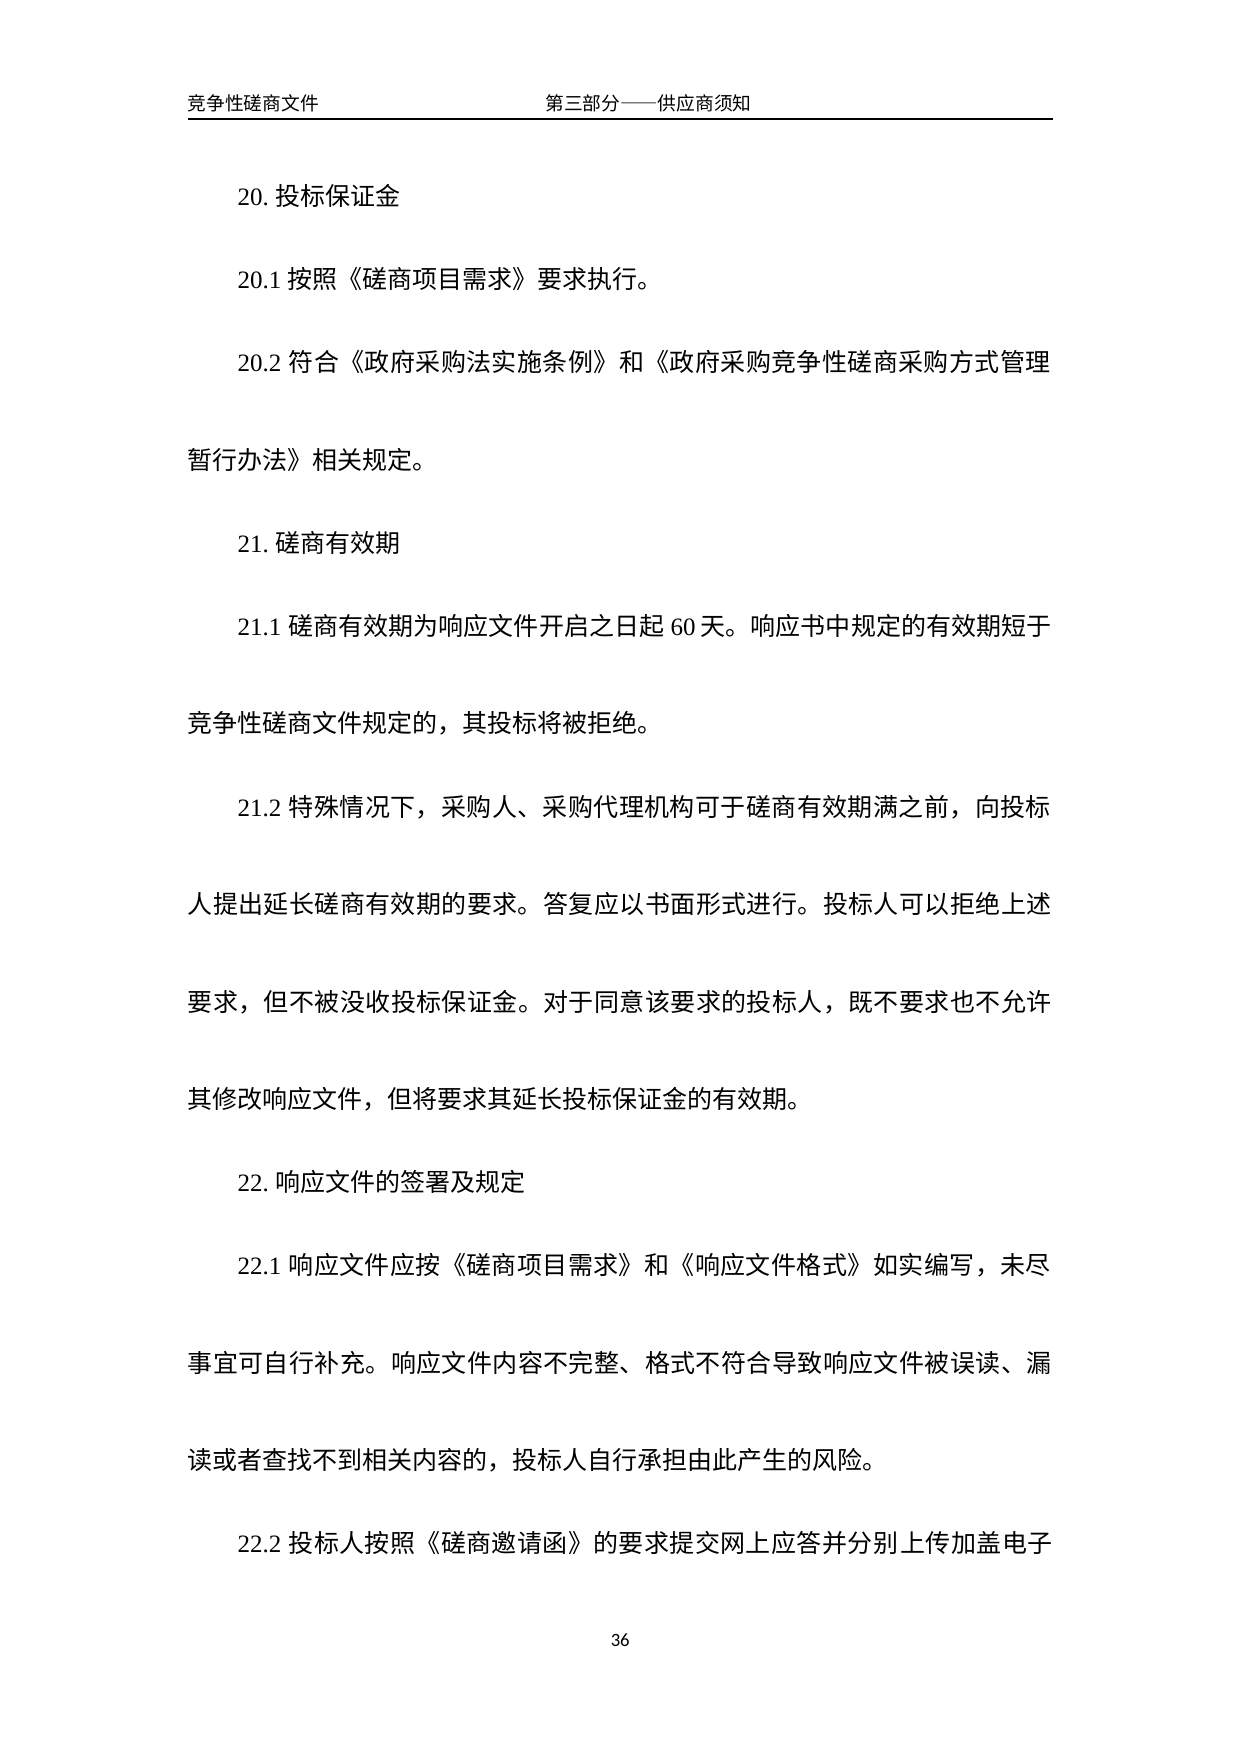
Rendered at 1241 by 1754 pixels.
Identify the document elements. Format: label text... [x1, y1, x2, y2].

text 20. 投标保证金 [187, 162, 1053, 227]
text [187, 1509, 1053, 1574]
text 20.1 按照《磋商项目需求》要求执行。 [187, 245, 1053, 310]
text 21.2 特殊情况下，采购人、采购代理机构可于磋商有效期满之前，向投标人提出延长磋商有效期的要求。答复应以书面形式进行。投标人可以拒绝上述要求，但不被没收投标保证金。对于同意该要求的投标人，既不要求也不允许其修改响应文件，但将要求其延长投标保证金的有效期。 [187, 773, 1053, 1130]
text 22. 响应文件的签署及规定 [187, 1148, 1053, 1213]
text 21. 磋商有效期 [187, 509, 1053, 574]
text 21.1 磋商有效期为响应文件开启之日起60天。响应书中规定的有效期短于竞争性磋商文件规定的，其投标将被拒绝。 [187, 592, 1053, 754]
text 22.1 响应文件应按《磋商项目需求》和《响应文件格式》如实编写，未尽事宜可自行补充。响应文件内容不完整、格式不符合导致响应文件被误读、漏读或者查找不到相关内容的，投标人自行承担由此产生的风险。 [187, 1231, 1053, 1491]
text 20.2 符合《政府采购法实施条例》和《政府采购竞争性磋商采购方式管理暂行办法》相关规定。 [187, 328, 1053, 491]
